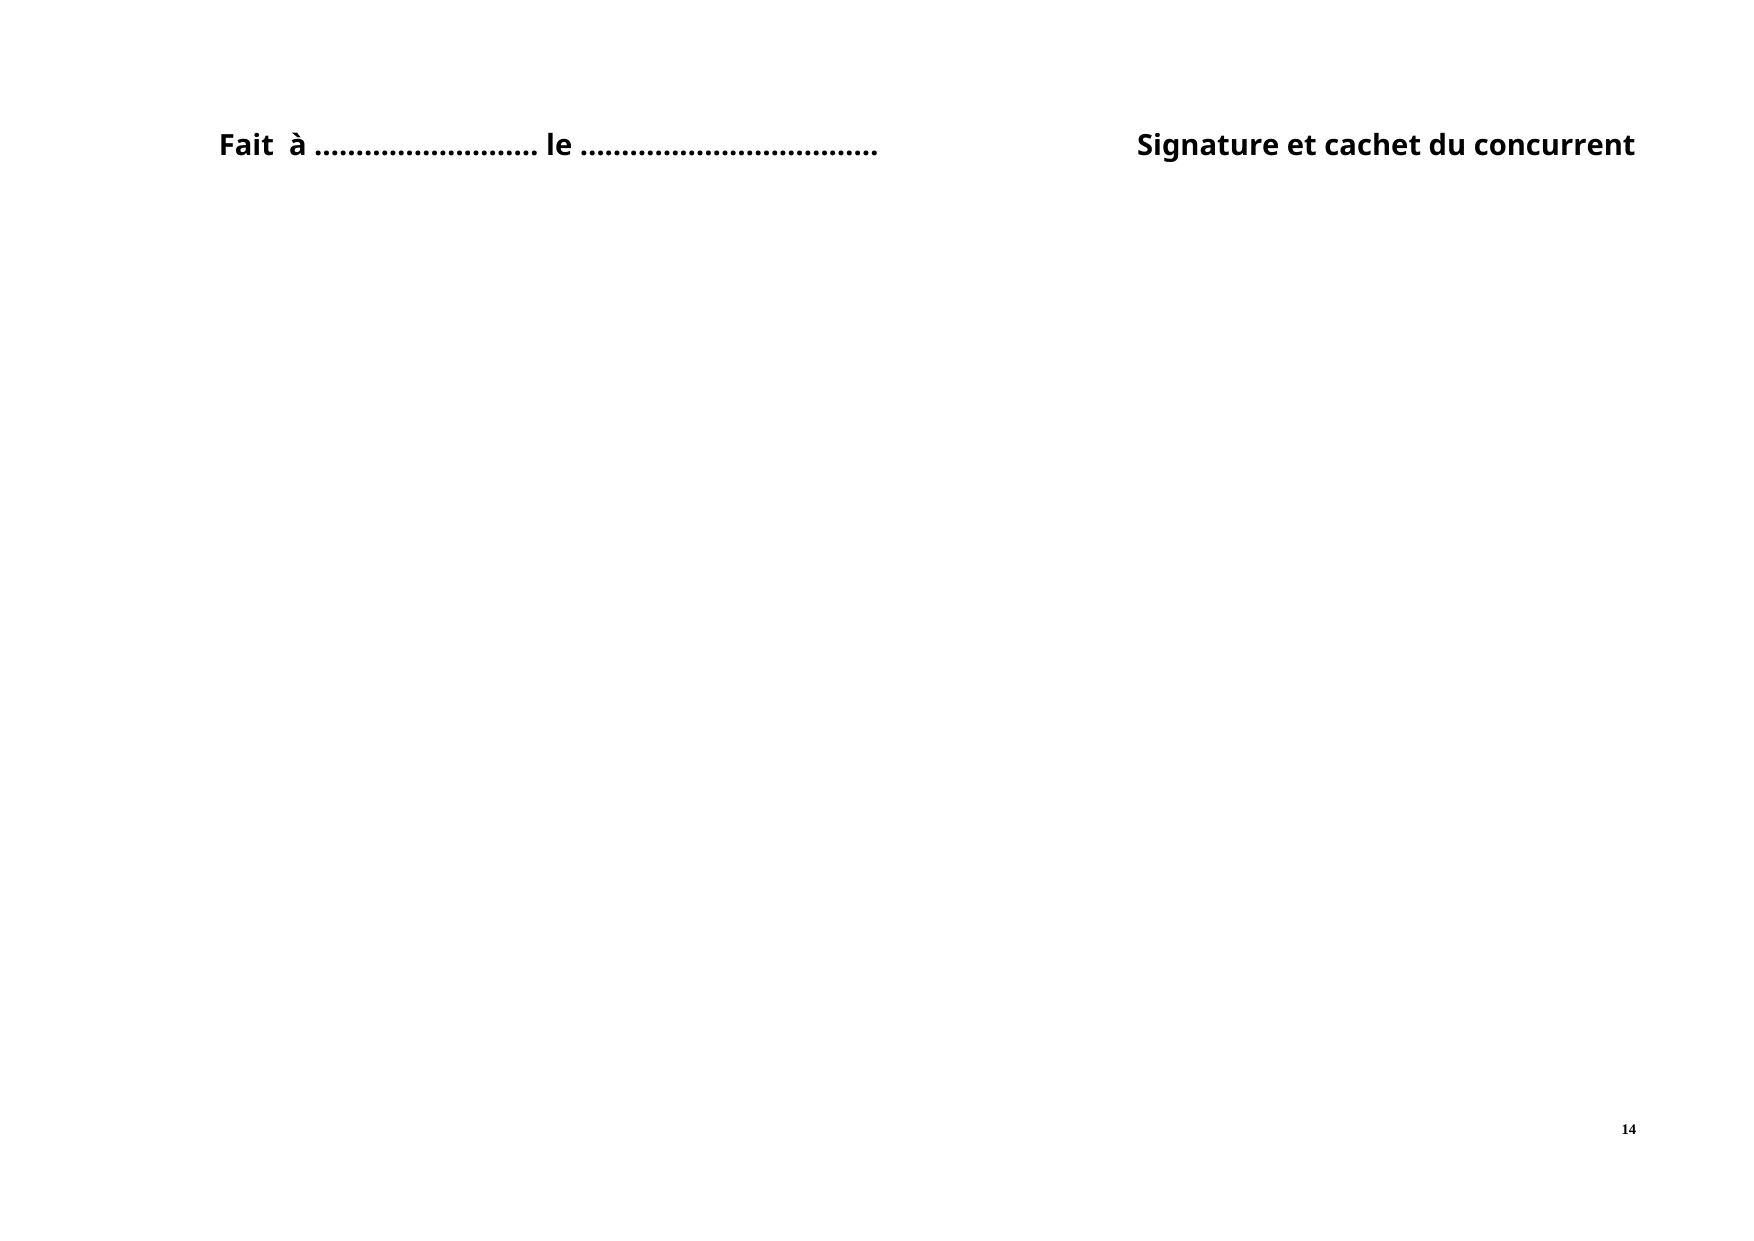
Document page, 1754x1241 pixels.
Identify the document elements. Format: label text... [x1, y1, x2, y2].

text Fait à ……………………… le ……………………………… Signature et cachet du concurrent [118, 124, 1636, 164]
